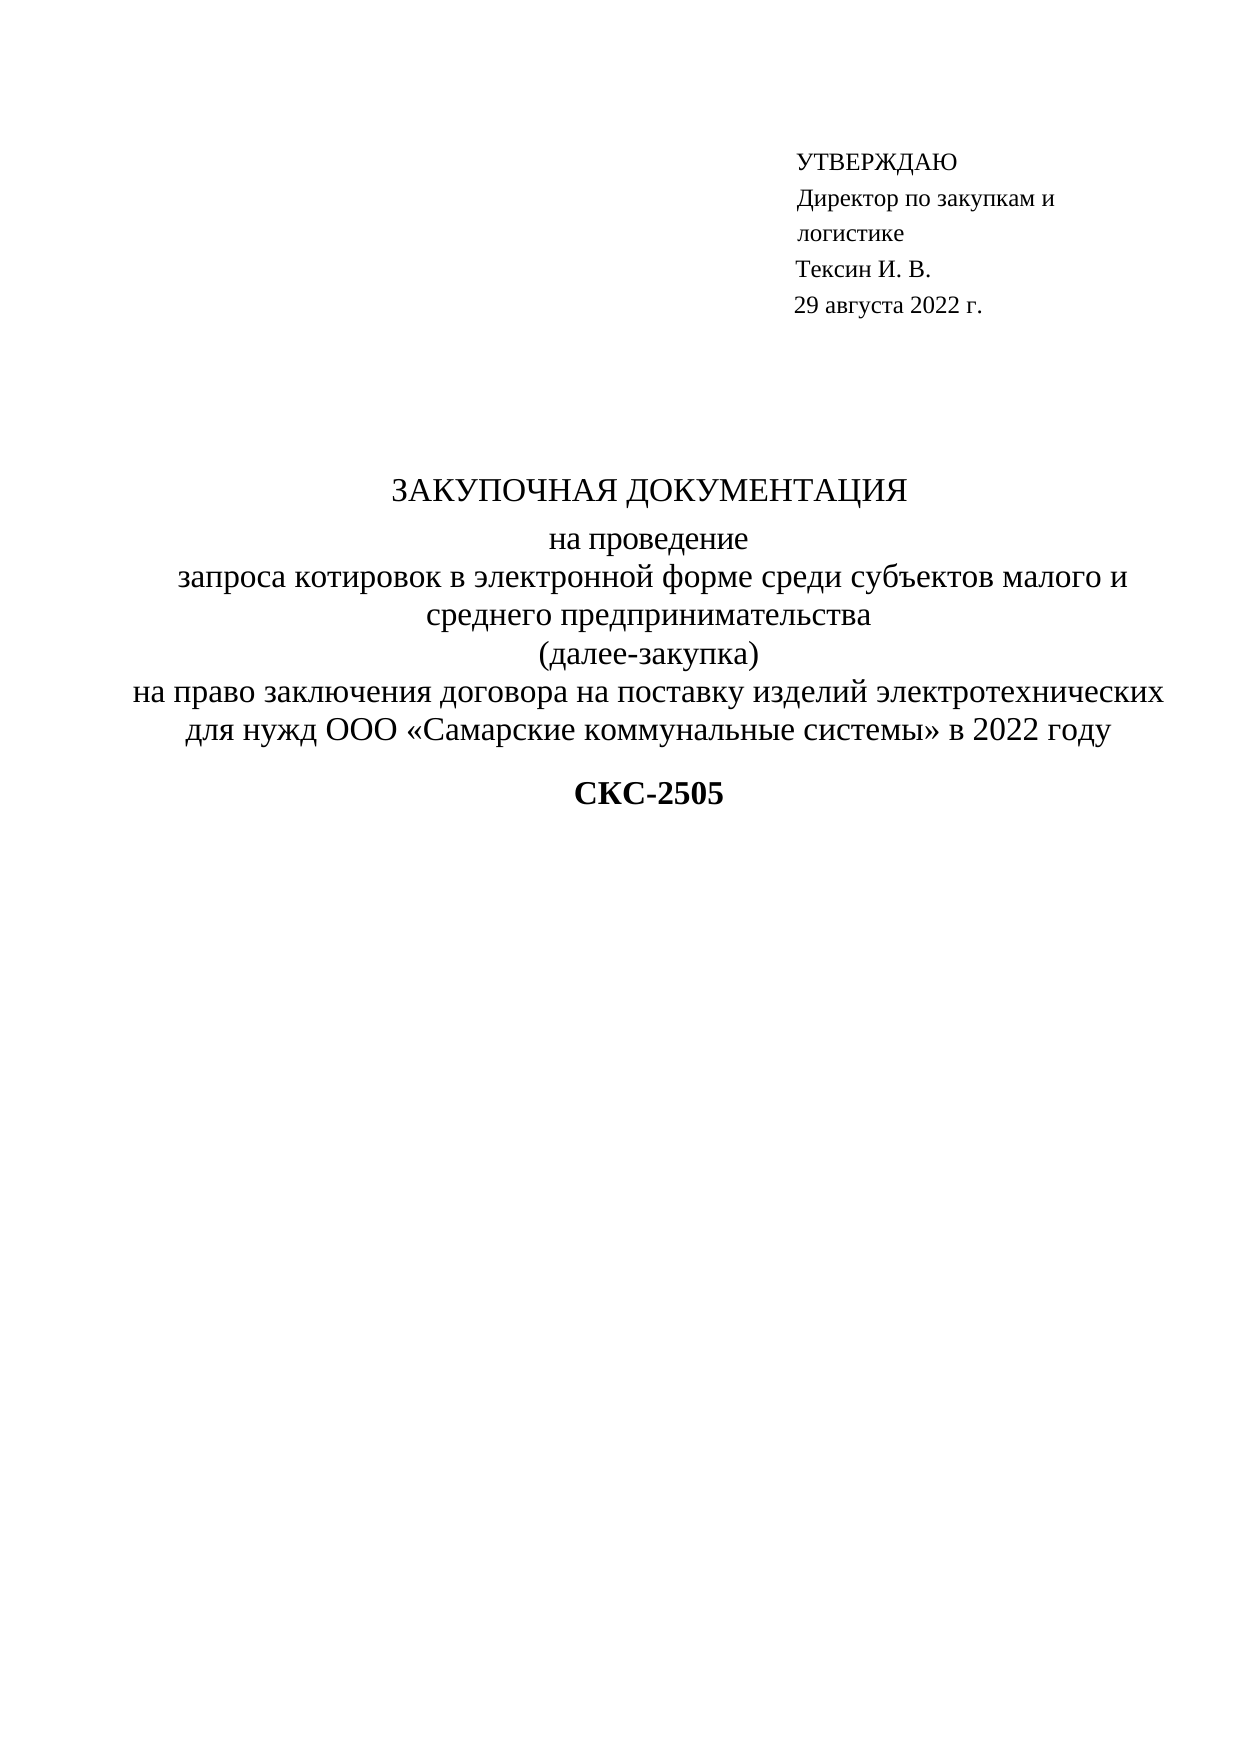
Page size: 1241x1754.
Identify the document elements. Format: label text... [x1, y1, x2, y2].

text СКС-2505 [131, 773, 1166, 811]
text запроса котировок в электронной форме среди субъектов малого и среднего предпринимательства [131, 556, 1166, 633]
text на проведение [131, 518, 1166, 556]
text на право заключения договора на поставку изделий электротехнических для нужд ООО «Самарские коммунальные системы» в 2022 году [131, 671, 1166, 748]
text 29 августа 2022 г. [131, 290, 1168, 319]
text (далее-закупка) [131, 633, 1166, 671]
text логистике [131, 218, 1168, 247]
text УТВЕРЖДАЮ [796, 147, 1168, 175]
text Тексин И. В. [131, 254, 1168, 283]
text Директор по закупкам и [131, 183, 1168, 211]
text ЗАКУПОЧНАЯ ДОКУМЕНТАЦИЯ [131, 470, 1168, 508]
